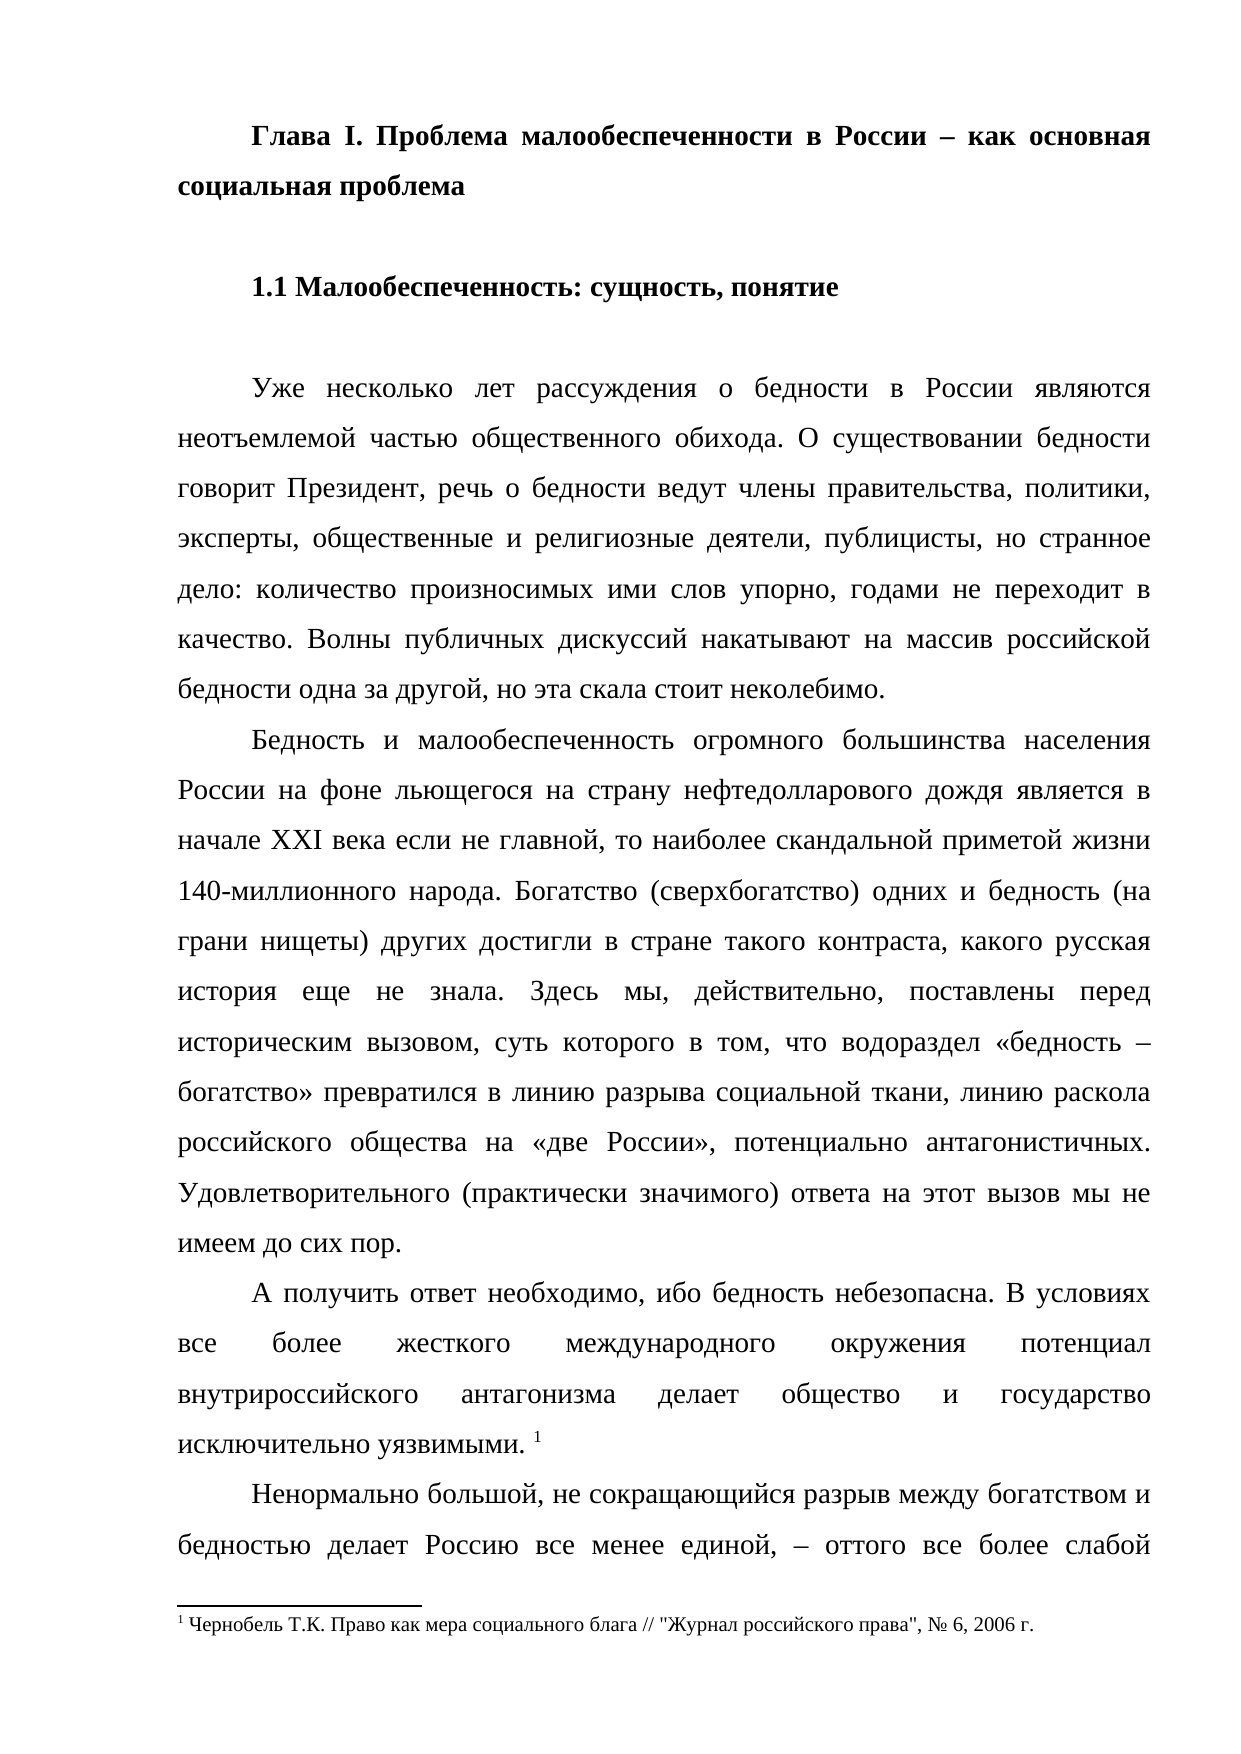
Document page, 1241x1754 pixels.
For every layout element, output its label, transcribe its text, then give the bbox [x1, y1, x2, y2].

text Глава I. Проблема малообеспеченности в России – как основная социальная проблема [177, 118, 1152, 202]
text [177, 1477, 1152, 1560]
text Бедность и малообеспеченность огромного большинства населения России на фоне льющегося на страну нефтедолларового дождя является в начале ХХI века если не главной, то наиболее скандальной приметой жизни 140-миллионного народа. Богатство (сверхбогатство) одних и бедность (на грани нищеты) других достигли в стране такого контраста, какого русская история еще не знала. Здесь мы, действительно, поставлены перед историческим вызовом, суть которого в том, что водораздел «бедность – богатство» превратился в линию разрыва социальной ткани, линию раскола российского общества на «две России», потенциально антагонистичных. Удовлетворительного (практически значимого) ответа на этот вызов мы не имеем до сих пор. [177, 722, 1152, 1258]
text А получить ответ необходимо, ибо бедность небезопасна. В условиях все более жесткого международного окружения потенциал внутрироссийского антагонизма делает общество и государство исключительно уязвимыми. [177, 1275, 1152, 1460]
text 1.1 Малообеспеченность: сущность, понятие [177, 269, 1152, 303]
text Уже несколько лет рассуждения о бедности в России являются неотъемлемой частью общественного обихода. О существовании бедности говорит Президент, речь о бедности ведут члены правительства, политики, эксперты, общественные и религиозные деятели, публицисты, но странное дело: количество произносимых ими слов упорно, годами не переходит в качество. Волны публичных дискуссий накатывают на массив российской бедности одна за другой, но эта скала стоит неколебимо. [177, 370, 1152, 705]
